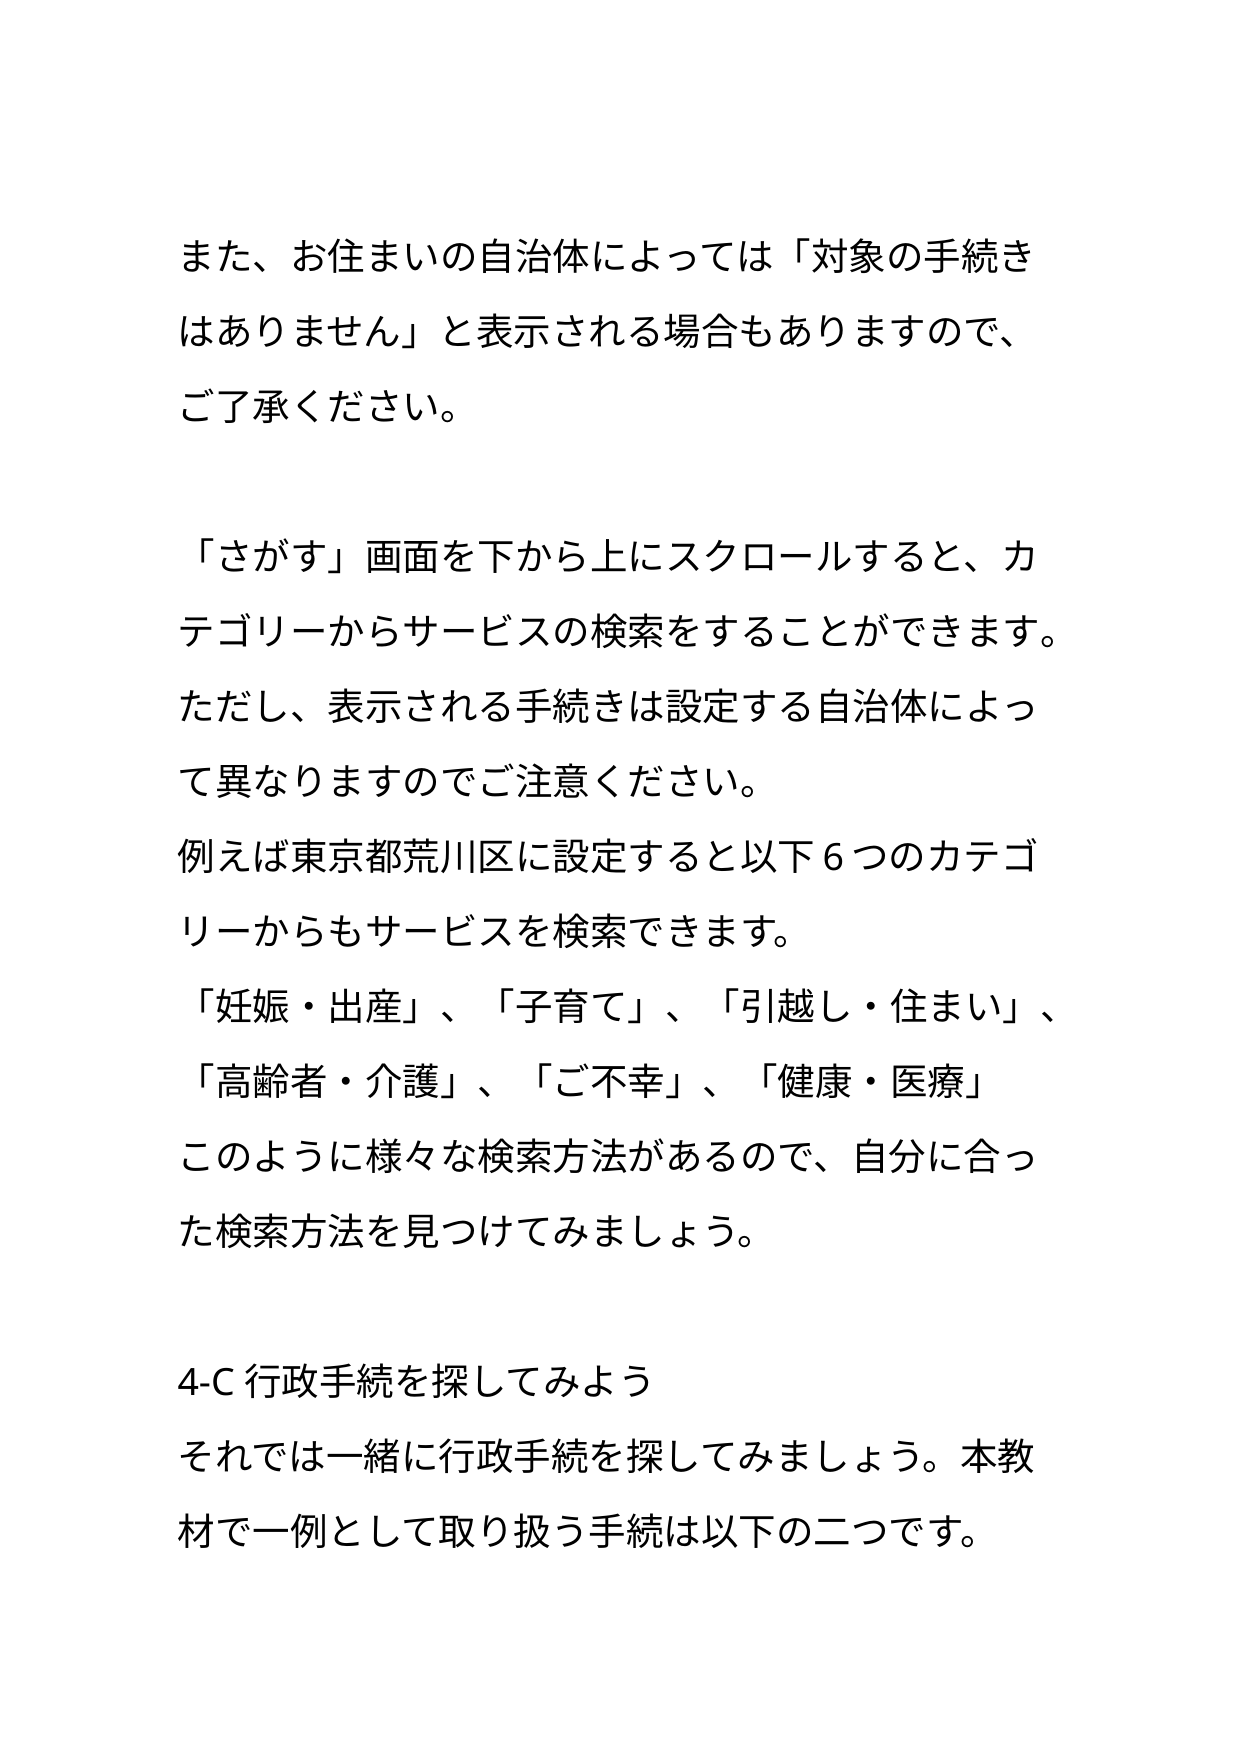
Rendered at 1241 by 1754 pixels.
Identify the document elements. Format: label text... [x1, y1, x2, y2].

text 「妊娠・出産」、「子育て」、「引越し・住まい」、「高齢者・介護」、「ご不幸」、「健康・医療」 [177, 967, 1063, 1117]
text 4-C 行政手続を探してみよう [177, 1342, 1063, 1417]
text それでは一緒に行政手続を探してみましょう。本教材で一例として取り扱う手続は以下の二つです。 [177, 1417, 1063, 1567]
text ただし、表示される手続きは設定する自治体によって異なりますのでご注意ください。 [177, 667, 1063, 817]
text このように様々な検索方法があるので、自分に合った検索方法を見つけてみましょう。 [177, 1117, 1063, 1267]
text また、お住まいの自治体によっては「対象の手続きはありません」と表示される場合もありますので、ご了承ください。 [177, 217, 1063, 442]
text 「さがす」画面を下から上にスクロールすると、カテゴリーからサービスの検索をすることができます。 [177, 517, 1063, 667]
text 例えば東京都荒川区に設定すると以下6つのカテゴリーからもサービスを検索できます。 [177, 817, 1063, 967]
